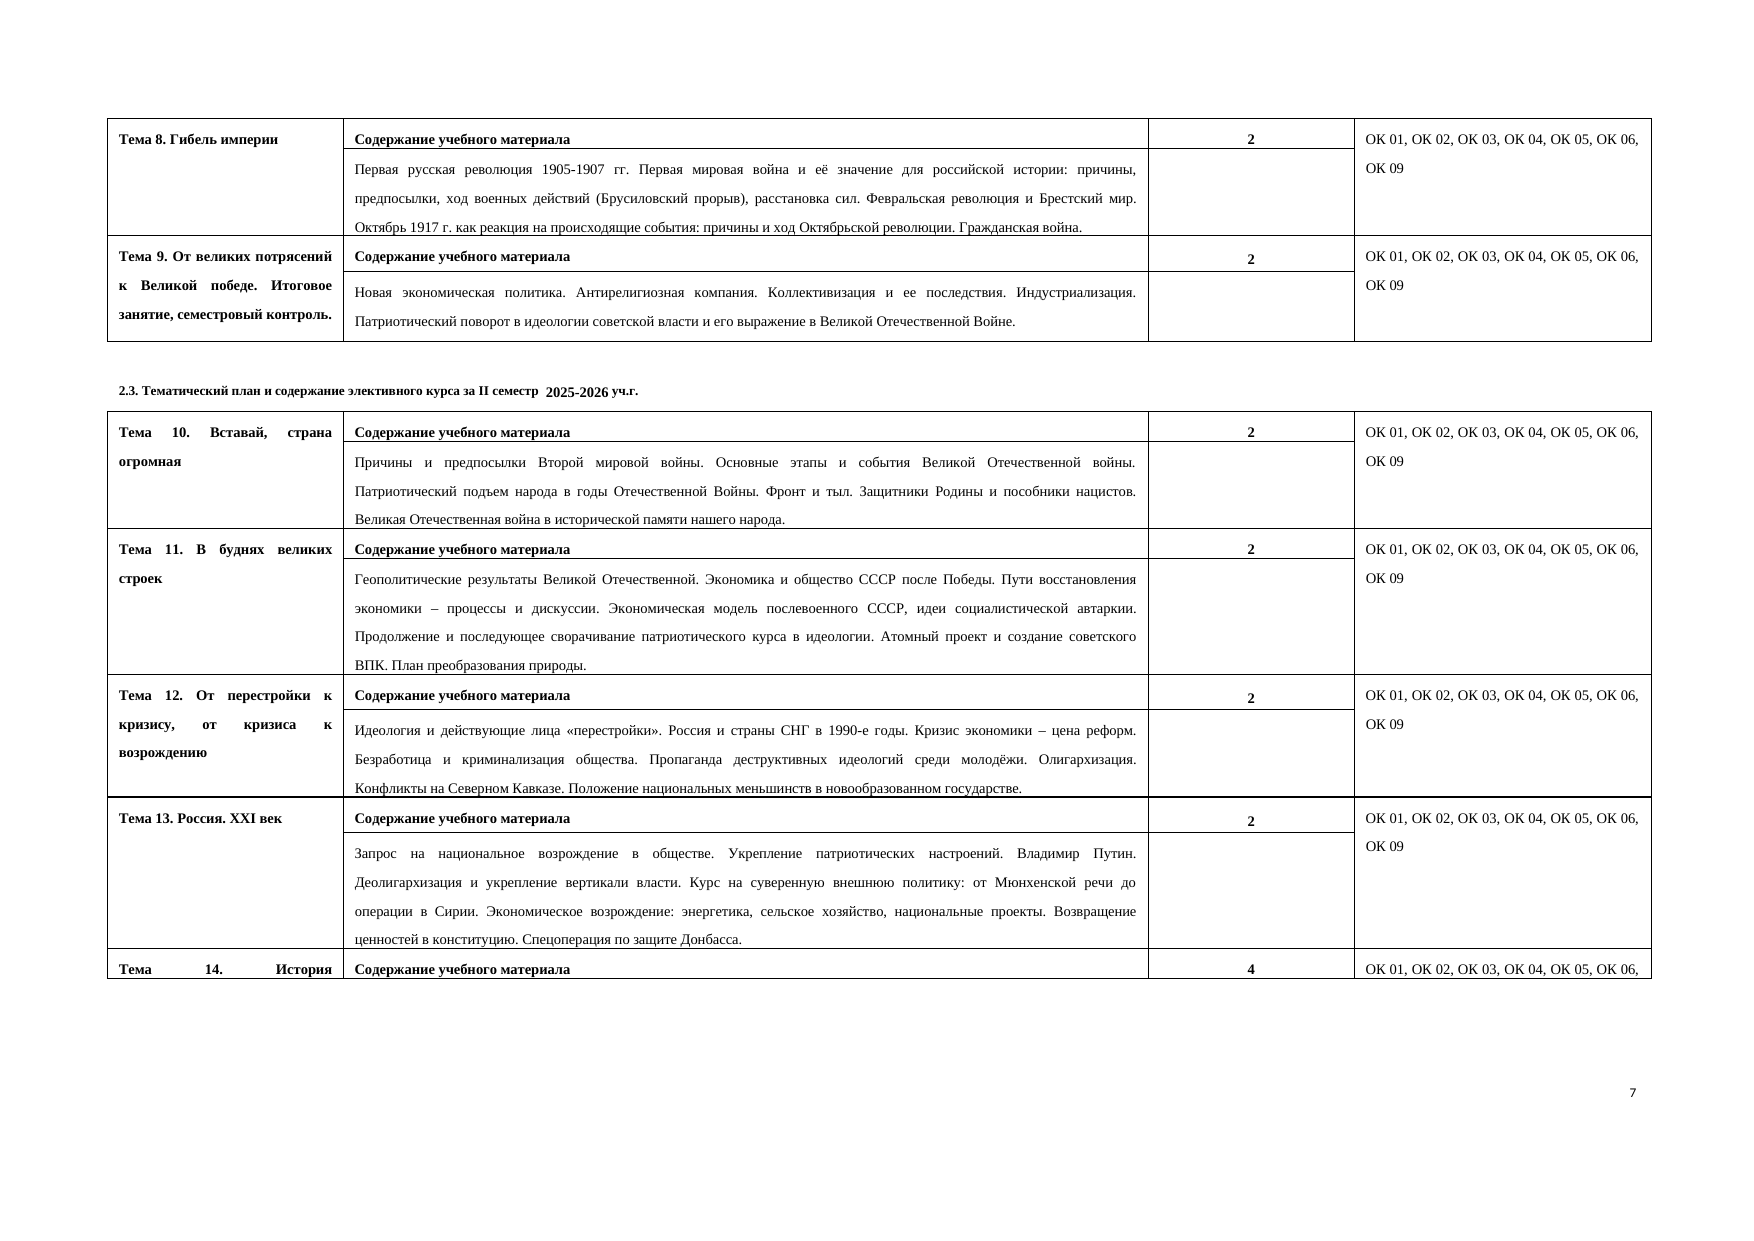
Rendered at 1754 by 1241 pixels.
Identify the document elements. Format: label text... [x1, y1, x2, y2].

table_cell [1149, 710, 1354, 796]
table_cell 2 [1149, 119, 1354, 148]
table_cell Первая русская революция 1905-1907 гг. Первая мировая война и её значение для российской истории: причины, предпосылки, ход военных действий (Брусиловский прорыв), расстановка сил. Февральская революция и Брестский мир. Октябрь 1917 г. как реакция на происходящие события: причины и ход Октябрьской революции. Гражданская война. [344, 149, 1148, 235]
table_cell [1355, 949, 1651, 978]
table_cell [1149, 442, 1354, 528]
table_cell [1149, 272, 1354, 341]
table_cell Тема 12. От перестройки к кризису, от кризиса к возрождению [108, 675, 343, 796]
table_cell Содержание учебного материала [344, 675, 1148, 709]
table_cell 4 [1149, 949, 1354, 978]
table_cell Содержание учебного материала [344, 949, 1148, 978]
table_cell 2 [1149, 412, 1354, 441]
table_cell Содержание учебного материала [344, 119, 1148, 148]
table_cell [1149, 149, 1354, 235]
table_cell Содержание учебного материала [344, 412, 1148, 441]
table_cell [1355, 119, 1651, 235]
table_cell Новая экономическая политика. Антирелигиозная компания. Коллективизация и ее последствия. Индустриализация. Патриотический поворот в идеологии советской власти и его выражение в Великой Отечественной Войне. [344, 272, 1148, 341]
table_cell 2 [1149, 675, 1354, 709]
table_cell ОК 01, ОК 02, ОК 03, ОК 04, ОК 05, ОК 06, ОК 09 [1355, 675, 1651, 796]
table_cell ОК 01, ОК 02, ОК 03, ОК 04, ОК 05, ОК 06, ОК 09 [1355, 529, 1651, 674]
table_cell Тема 9. От великих потрясений к Великой победе. Итоговое занятие, семестровый контроль. [108, 236, 343, 341]
table_cell [1149, 559, 1354, 674]
table_cell ОК 01, ОК 02, ОК 03, ОК 04, ОК 05, ОК 06, ОК 09 [1355, 236, 1651, 341]
table_cell Содержание учебного материала [344, 236, 1148, 271]
table_cell Тема 8. Гибель империи [108, 119, 343, 235]
table_cell Геополитические результаты Великой Отечественной. Экономика и общество СССР после Победы. Пути восстановления экономики – процессы и дискуссии. Экономическая модель послевоенного СССР, идеи социалистической автаркии. Продолжение и последующее сворачивание патриотического курса в идеологии. Атомный проект и создание советского ВПК. План преобразования природы. [344, 559, 1148, 674]
table_cell 2 [1149, 236, 1354, 271]
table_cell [108, 949, 343, 978]
table_cell Причины и предпосылки Второй мировой войны. Основные этапы и события Великой Отечественной войны. Патриотический подъем народа в годы Отечественной Войны. Фронт и тыл. Защитники Родины и пособники нацистов. Великая Отечественная война в исторической памяти нашего народа. [344, 442, 1148, 528]
table_cell Содержание учебного материала [344, 529, 1148, 558]
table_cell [1355, 798, 1651, 948]
table_cell Содержание учебного материала [344, 798, 1148, 832]
table_cell 2.3. Тематический план и содержание элективного курса за II семестр 2025-2026 уч.г. [108, 342, 1651, 411]
table_cell Идеология и действующие лица «перестройки». Россия и страны СНГ в 1990-е годы. Кризис экономики – цена реформ. Безработица и криминализация общества. Пропаганда деструктивных идеологий среди молодёжи. Олигархизация. Конфликты на Северном Кавказе. Положение национальных меньшинств в новообразованном государстве. [344, 710, 1148, 796]
table_cell Тема 13. Россия. ХХI век [108, 798, 343, 948]
table_cell [1149, 833, 1354, 948]
table_cell Запрос на национальное возрождение в обществе. Укрепление патриотических настроений. Владимир Путин. Деолигархизация и укрепление вертикали власти. Курс на суверенную внешнюю политику: от Мюнхенской речи до операции в Сирии. Экономическое возрождение: энергетика, сельское хозяйство, национальные проекты. Возвращение ценностей в конституцию. Спецоперация по защите Донбасса. [344, 833, 1148, 948]
table_cell Тема 11. В буднях великих строек [108, 529, 343, 674]
table_cell Тема 10. Вставай, страна огромная [108, 412, 343, 528]
table_cell ОК 01, ОК 02, ОК 03, ОК 04, ОК 05, ОК 06, ОК 09 [1355, 412, 1651, 528]
table_cell 2 [1149, 529, 1354, 558]
table_cell 2 [1149, 798, 1354, 832]
